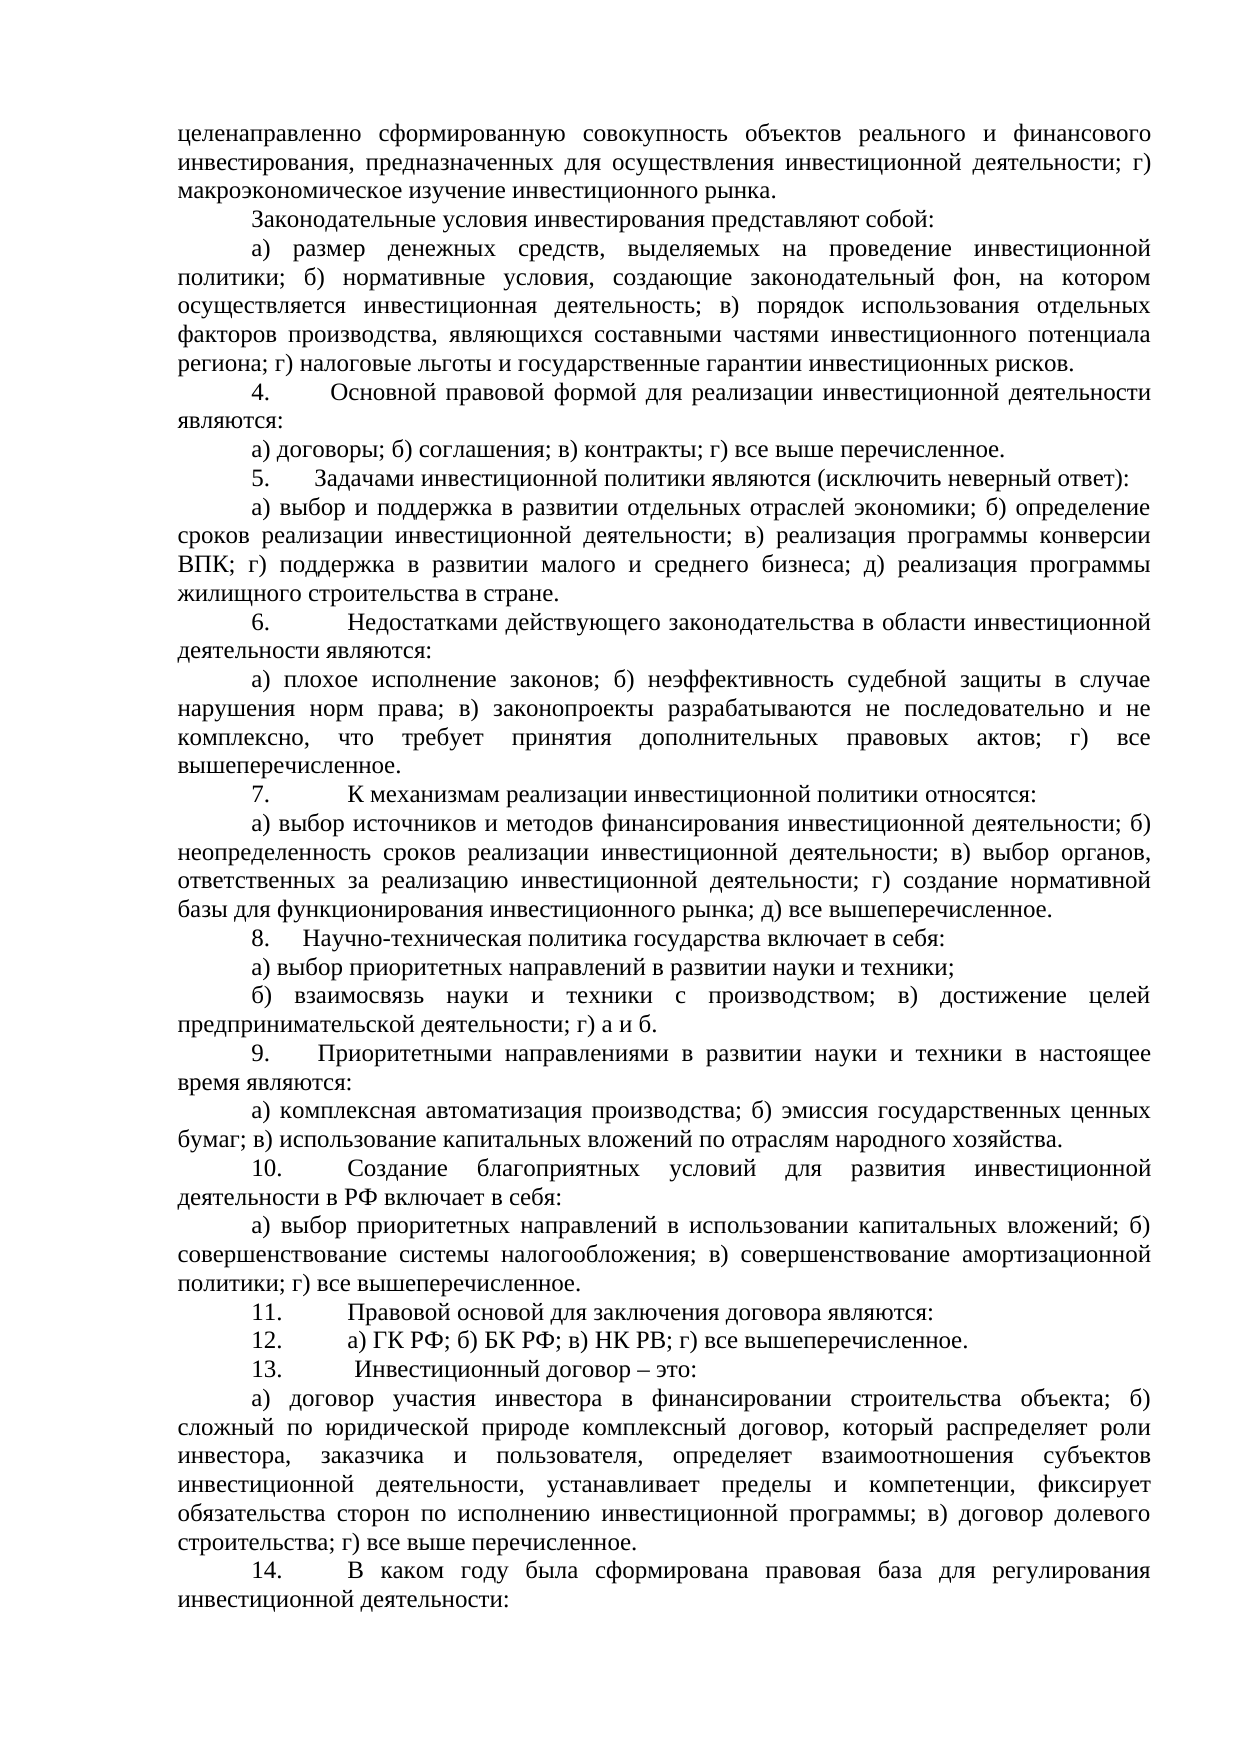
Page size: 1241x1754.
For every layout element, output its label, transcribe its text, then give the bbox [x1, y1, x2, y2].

text а) выбор и поддержка в развитии отдельных отраслей экономики; б) определение сроков реализации инвестиционной деятельности; в) реализация программы конверсии ВПК; г) поддержка в развитии малого и среднего бизнеса; д) реализация программы жилищного строительства в стране. [177, 492, 1152, 607]
list Создание благоприятных условий для развития инвестиционной деятельности в РФ включает в себя: [177, 1153, 1152, 1211]
text а) договоры; б) соглашения; в) контракты; г) все выше перечисленное. [177, 434, 1152, 463]
text а) плохое исполнение законов; б) неэффективность судебной защиты в случае нарушения норм права; в) законопроекты разрабатываются не последовательно и не комплексно, что требует принятия дополнительных правовых актов; г) все вышеперечисленное. [177, 664, 1152, 779]
list Инвестиционный договор – это: [177, 1354, 1152, 1383]
list К механизмам реализации инвестиционной политики относятся: [177, 779, 1152, 808]
list Недостатками действующего законодательства в области инвестиционной деятельности являются: [177, 607, 1152, 664]
text а) выбор приоритетных направлений в развитии науки и техники; [177, 952, 1152, 981]
text а) выбор источников и методов финансирования инвестиционной деятельности; б) неопределенность сроков реализации инвестиционной деятельности; в) выбор органов, ответственных за реализацию инвестиционной деятельности; г) создание нормативной базы для функционирования инвестиционного рынка; д) все вышеперечисленное. [177, 808, 1152, 923]
list Научно-техническая политика государства включает в себя: [177, 923, 1152, 952]
list Приоритетными направлениями в развитии науки и техники в настоящее время являются: [177, 1038, 1152, 1096]
list В каком году была сформирована правовая база для регулирования инвестиционной деятельности: [177, 1556, 1152, 1613]
list Правовой основой для заключения договора являются: [177, 1297, 1152, 1326]
text а) выбор приоритетных направлений в использовании капитальных вложений; б) совершенствование системы налогообложения; в) совершенствование амортизационной политики; г) все вышеперечисленное. [177, 1211, 1152, 1297]
list Основной правовой формой для реализации инвестиционной деятельности являются: [177, 377, 1152, 434]
text а) комплексная автоматизация производства; б) эмиссия государственных ценных бумаг; в) использование капитальных вложений по отраслям народного хозяйства. [177, 1096, 1152, 1153]
text Законодательные условия инвестирования представляют собой: [177, 204, 1152, 233]
list а) ГК РФ; б) БК РФ; в) НК РВ; г) все вышеперечисленное. [177, 1326, 1152, 1354]
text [177, 118, 1152, 204]
text а) договор участия инвестора в финансировании строительства объекта; б) сложный по юридической природе комплексный договор, который распределяет роли инвестора, заказчика и пользователя, определяет взаимоотношения субъектов инвестиционной деятельности, устанавливает пределы и компетенции, фиксирует обязательства сторон по исполнению инвестиционной программы; в) договор долевого строительства; г) все выше перечисленное. [177, 1383, 1152, 1556]
list Задачами инвестиционной политики являются (исключить неверный ответ): [177, 463, 1152, 492]
text б) взаимосвязь науки и техники с производством; в) достижение целей предпринимательской деятельности; г) а и б. [177, 981, 1152, 1038]
text а) размер денежных средств, выделяемых на проведение инвестиционной политики; б) нормативные условия, создающие законодательный фон, на котором осуществляется инвестиционная деятельность; в) порядок использования отдельных факторов производства, являющихся составными частями инвестиционного потенциала региона; г) налоговые льготы и государственные гарантии инвестиционных рисков. [177, 233, 1152, 377]
